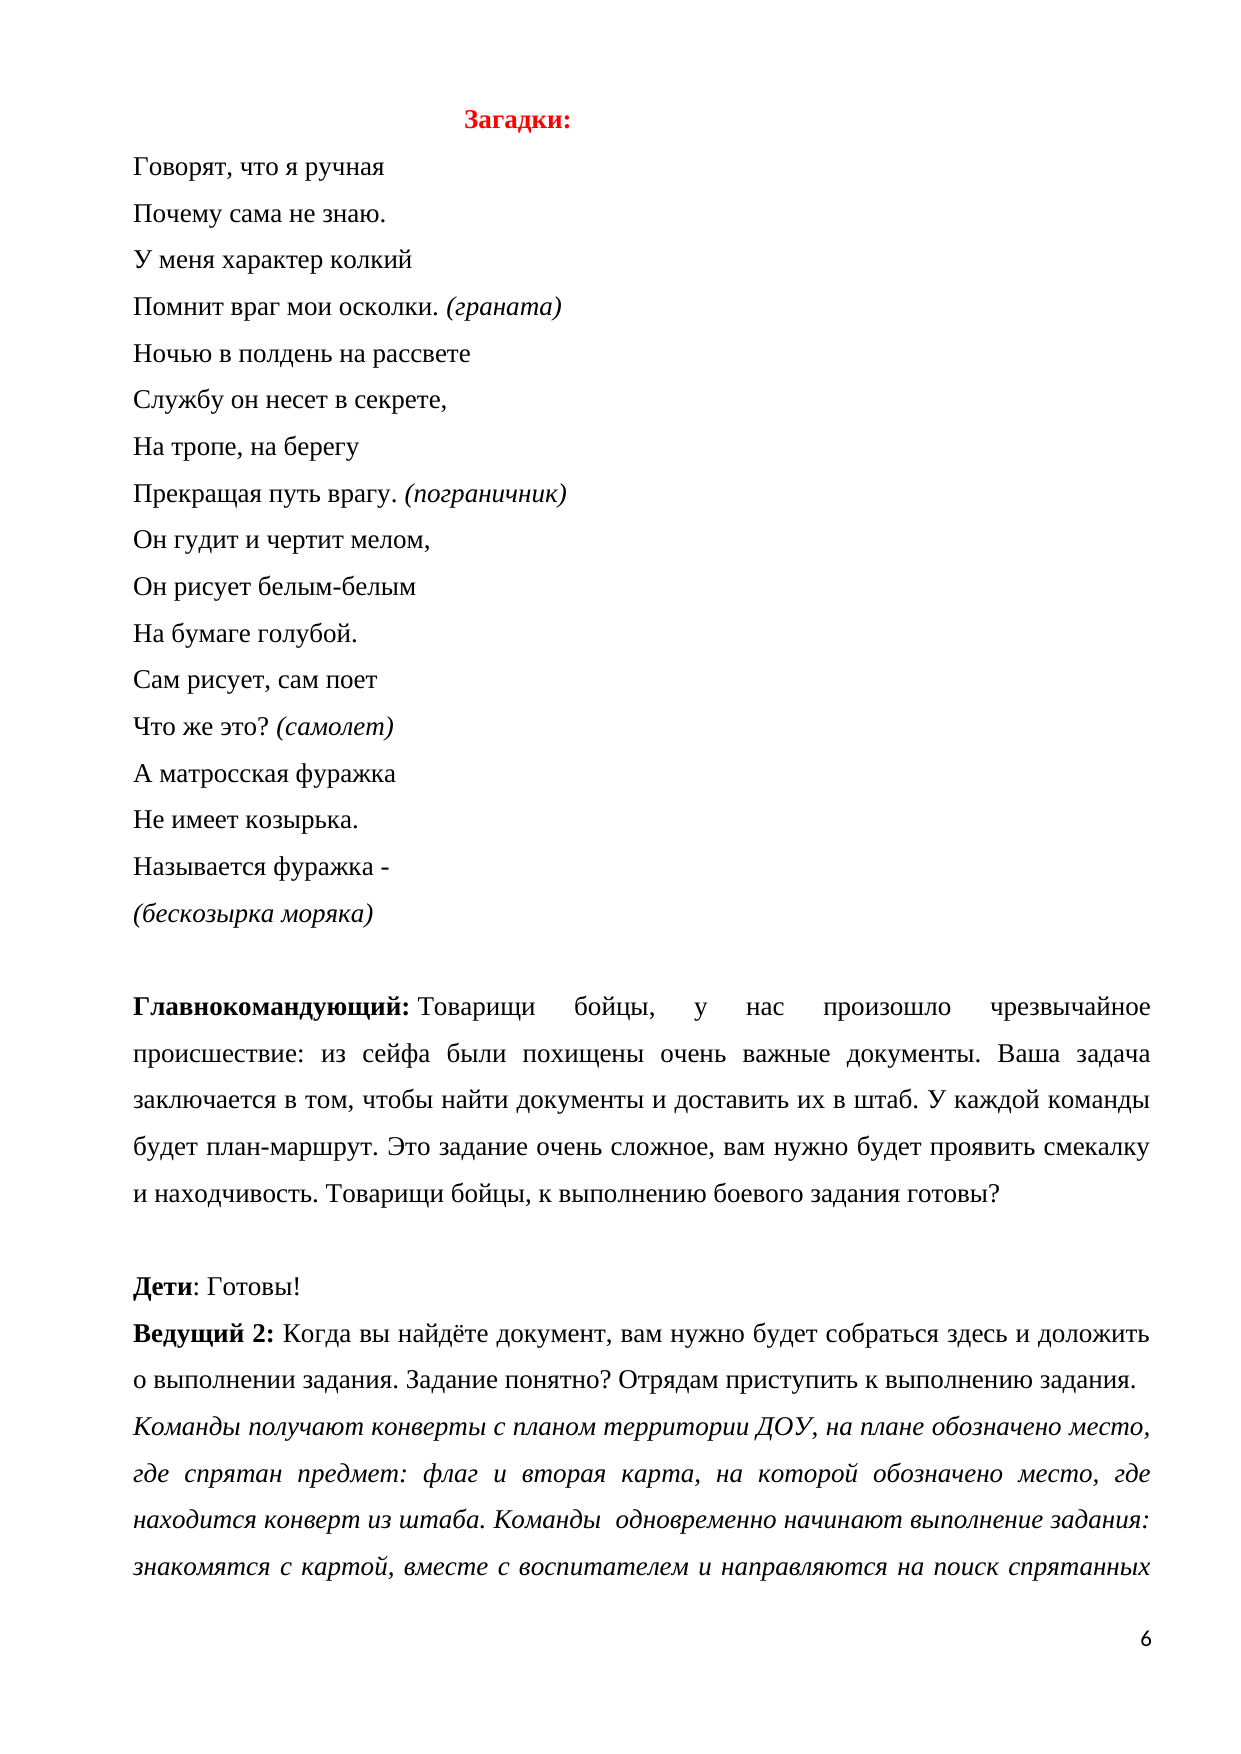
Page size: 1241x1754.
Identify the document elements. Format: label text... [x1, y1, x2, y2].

text Прекращая путь врагу. (пограничник) [133, 477, 1152, 508]
text Ночью в полдень на рассвете [133, 337, 1152, 368]
text Что же это? (самолет) [133, 710, 1152, 741]
text Почему сама не знаю. [133, 197, 1152, 228]
text Ведущий 2: Когда вы найдёте документ, вам нужно будет собраться здесь и доложить о выполнении задания. Задание понятно? Отрядам приступить к выполнению задания. [133, 1317, 1152, 1394]
text Службу он несет в секрете, [133, 383, 1152, 414]
text Сам рисует, сам поет [133, 663, 1152, 694]
text Он гудит и чертит мелом, [133, 523, 1152, 554]
text Говорят, что я ручная [133, 150, 1152, 181]
text (бескозырка моряка) [133, 897, 1152, 928]
text Загадки: [133, 103, 1152, 134]
text Он рисует белым-белым [133, 570, 1152, 601]
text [133, 1410, 1152, 1581]
text Помнит враг мои осколки. (граната) [133, 290, 1152, 321]
text У меня характер колкий [133, 243, 1152, 274]
text Называется фуражка - [133, 850, 1152, 881]
text Дети: Готовы! [133, 1270, 1152, 1301]
text На бумаге голубой. [133, 617, 1152, 648]
text Не имеет козырька. [133, 803, 1152, 834]
text Главнокомандующий: Товарищи бойцы, у нас произошло чрезвычайное происшествие: из сейфа были похищены очень важные документы. Ваша задача заключается в том, чтобы найти документы и доставить их в штаб. У каждой команды будет план-маршрут. Это задание очень сложное, вам нужно будет проявить смекалку и находчивость. Товарищи бойцы, к выполнению боевого задания готовы? [133, 990, 1152, 1208]
text А матросская фуражка [133, 757, 1152, 788]
text На тропе, на берегу [133, 430, 1152, 461]
